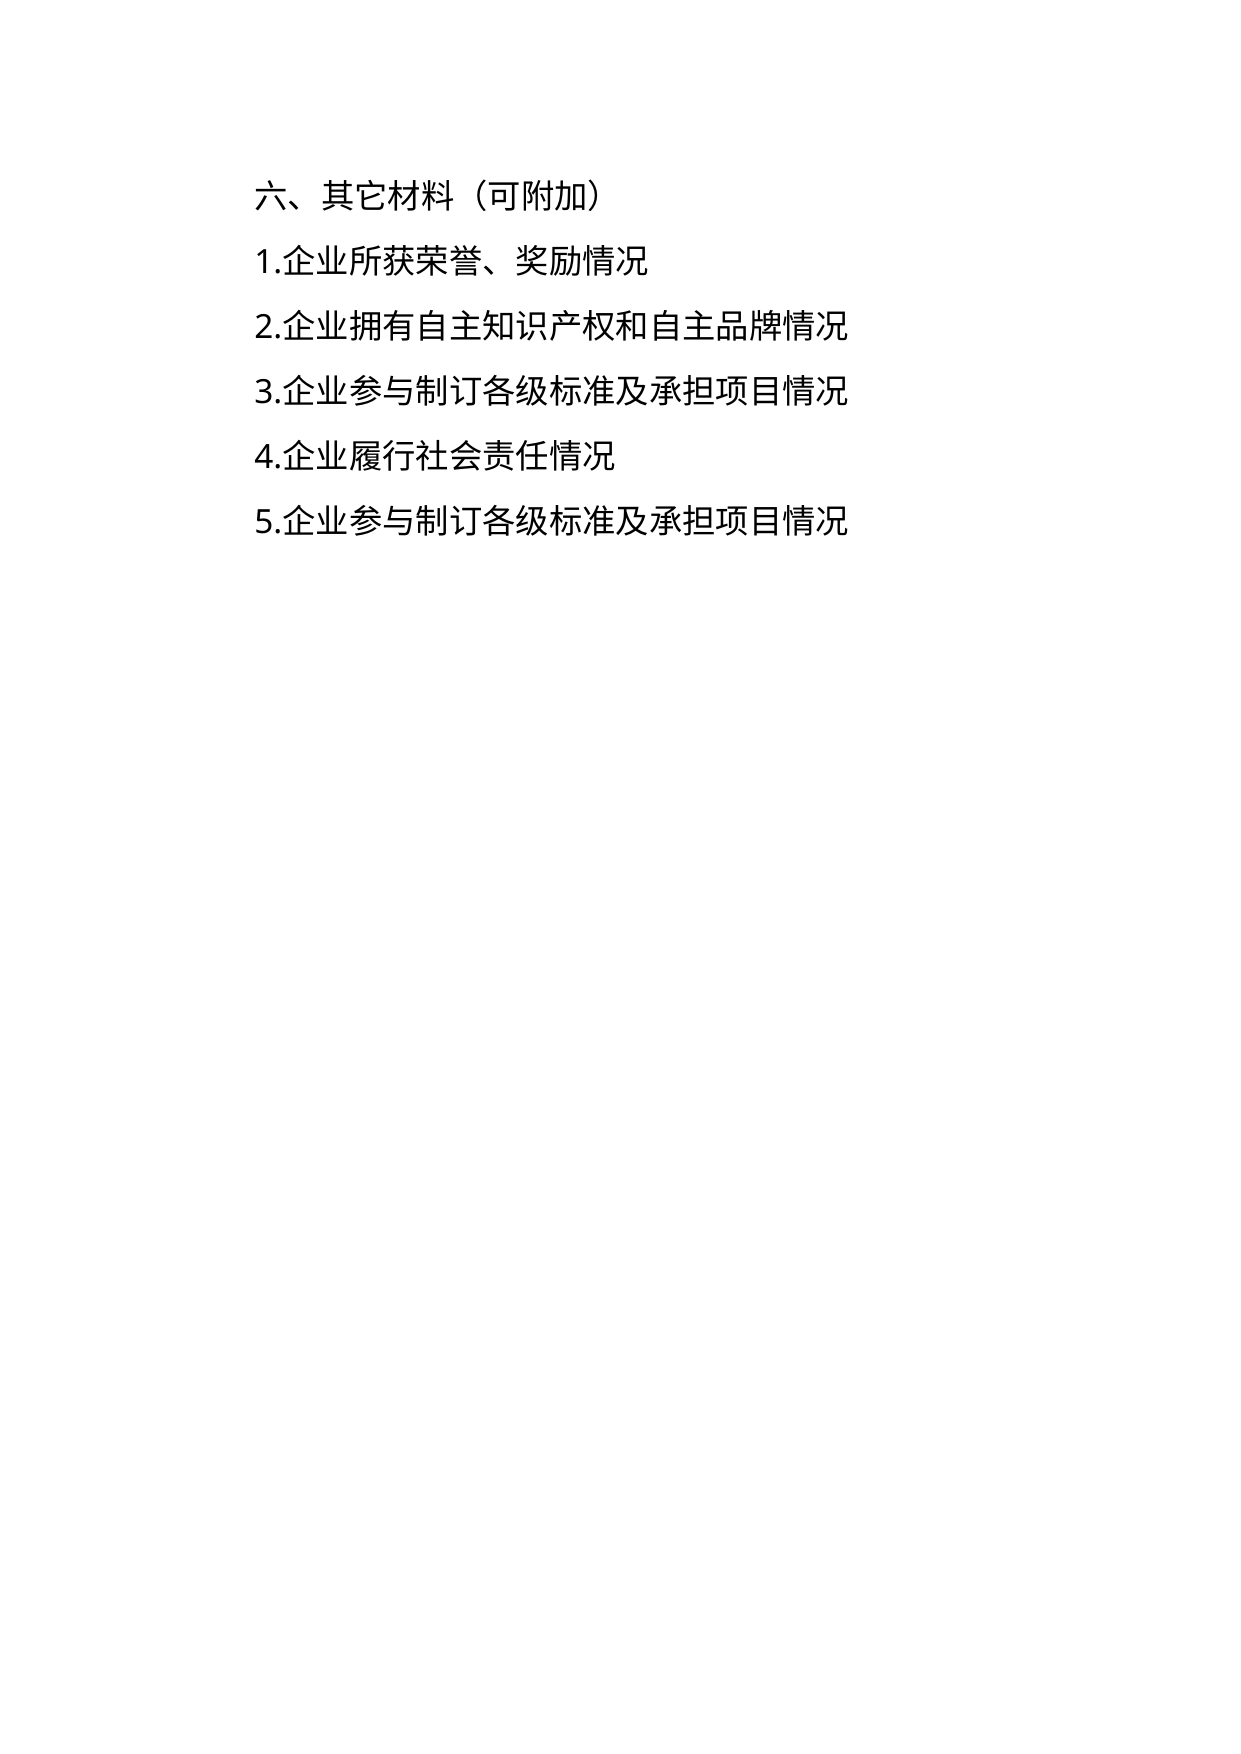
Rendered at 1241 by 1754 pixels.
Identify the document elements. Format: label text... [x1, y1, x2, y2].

list 六、其它材料（可附加） [187, 162, 1053, 227]
list 1.企业所获荣誉、奖励情况 [187, 227, 1053, 292]
list 4.企业履行社会责任情况 [187, 422, 1053, 487]
text 3.企业参与制订各级标准及承担项目情况 [187, 357, 1053, 422]
list 2.企业拥有自主知识产权和自主品牌情况 [187, 292, 1053, 357]
text 5.企业参与制订各级标准及承担项目情况 [187, 487, 1053, 552]
